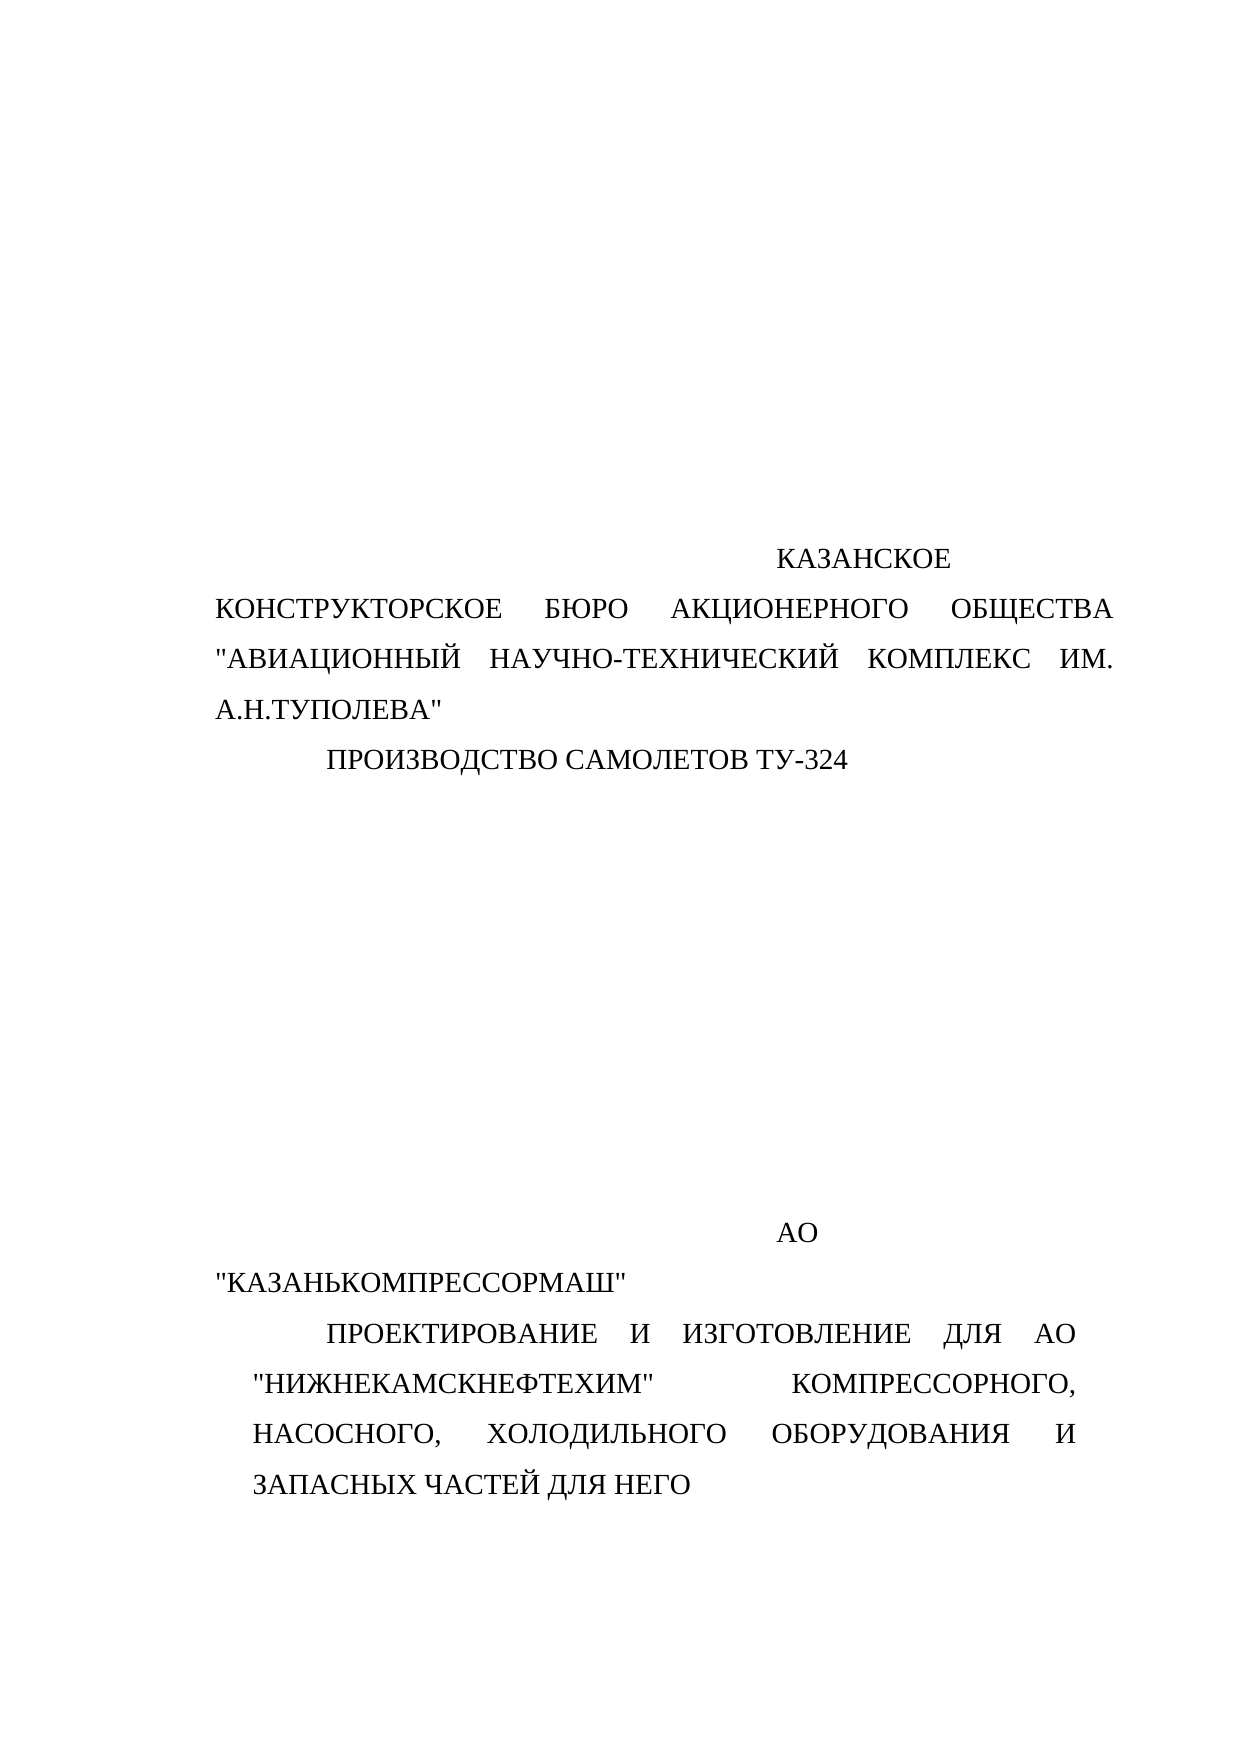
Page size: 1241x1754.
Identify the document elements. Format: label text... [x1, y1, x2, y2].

text ПРОИЗВОДСТВО САМОЛЕТОВ ТУ-324 [252, 742, 1077, 776]
text КАЗАНСКОЕ КОНСТРУКТОРСКОЕ БЮРО АКЦИОНЕРНОГО ОБЩЕСТВА "АВИАЦИОННЫЙ НАУЧНО-ТЕХНИЧЕСКИЙ КОМПЛЕКС ИМ. А.Н.ТУПОЛЕВА" [215, 118, 1114, 725]
text АО "КАЗАНЬКОМПРЕССОРМАШ" [215, 792, 1114, 1299]
text ПРОЕКТИРОВАНИЕ И ИЗГОТОВЛЕНИЕ ДЛЯ АО "НИЖНЕКАМСКНЕФТЕХИМ" КОМПРЕССОРНОГО, НАСОСНОГО, ХОЛОДИЛЬНОГО ОБОРУДОВАНИЯ И ЗАПАСНЫХ ЧАСТЕЙ ДЛЯ НЕГО [252, 1316, 1077, 1500]
